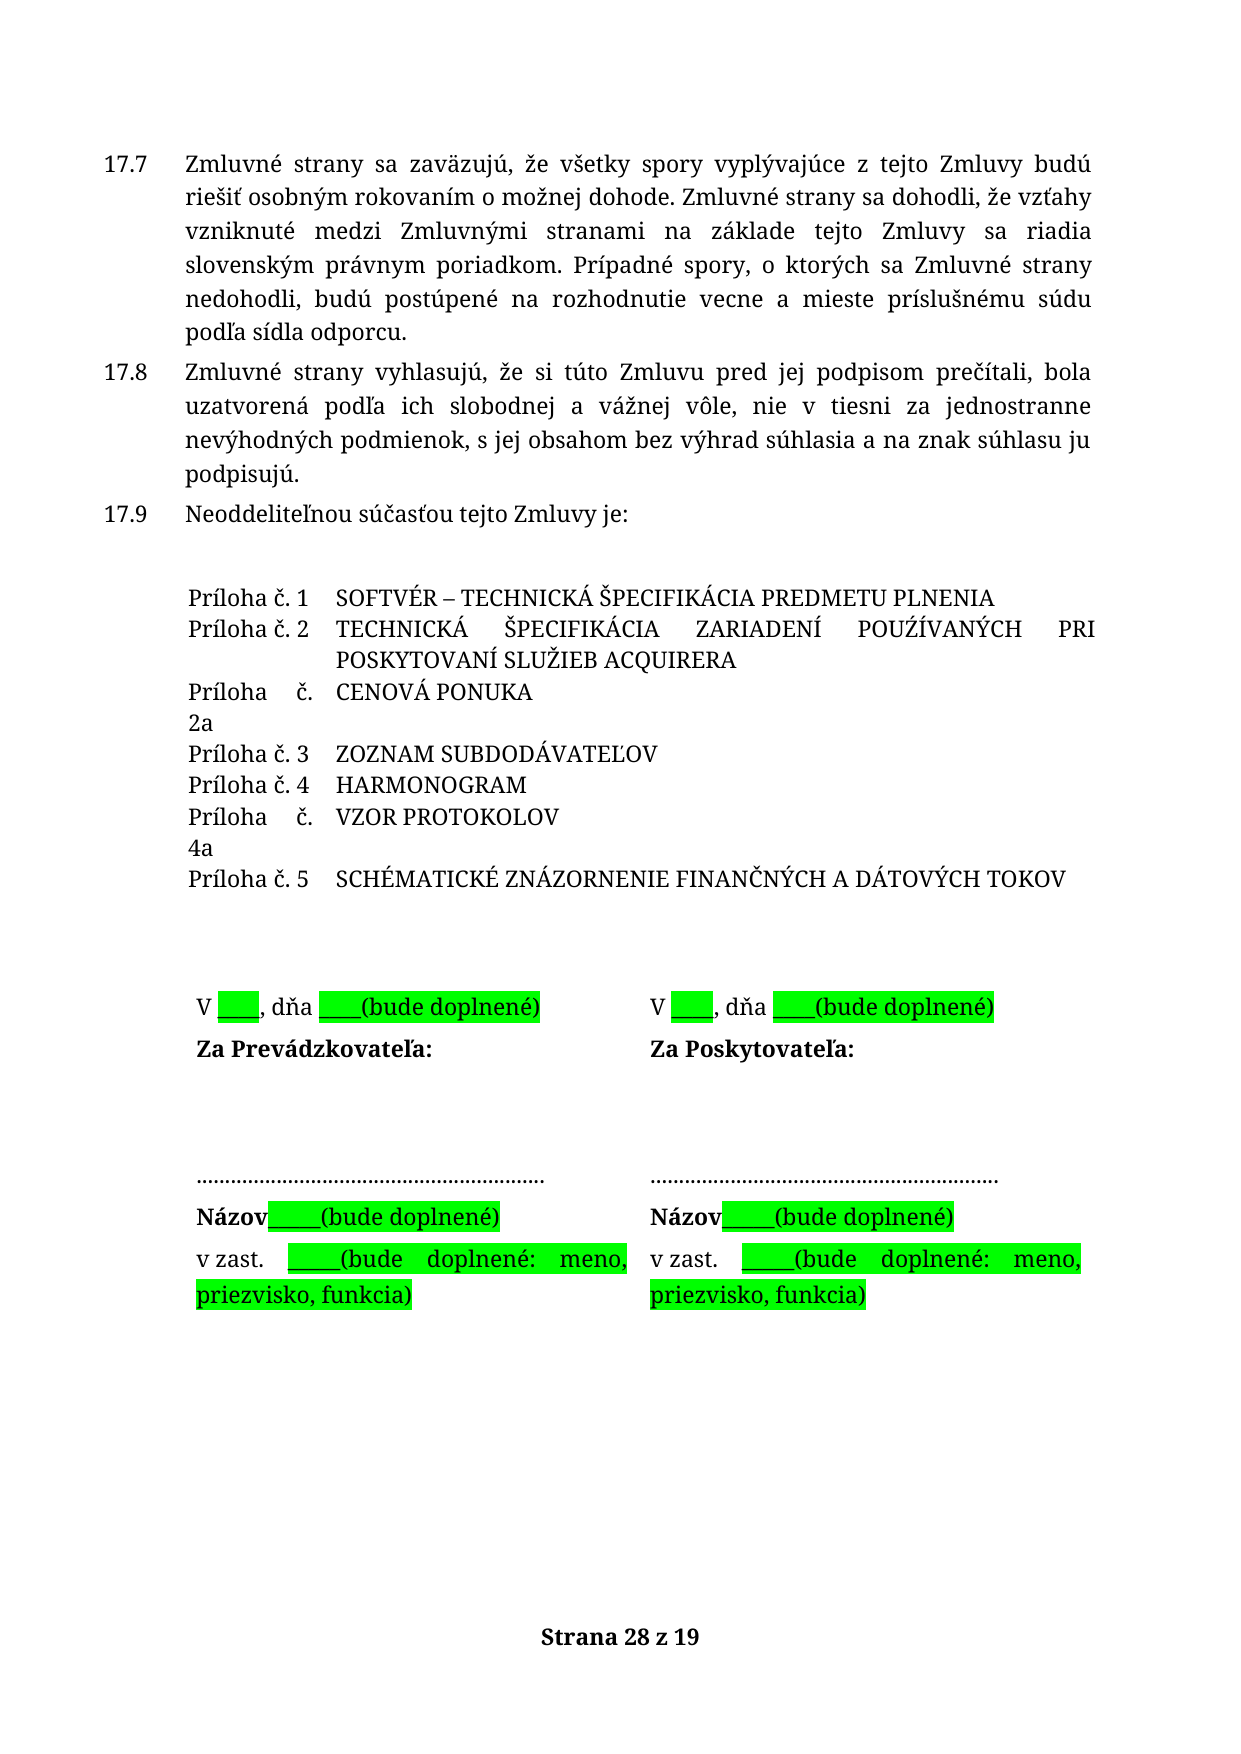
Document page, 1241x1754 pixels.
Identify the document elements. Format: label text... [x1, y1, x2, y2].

table_cell Príloha č. 2 [177, 613, 324, 676]
list Zmluvné strany vyhlasujú, že si túto Zmluvu pred jej podpisom prečítali, bola uzatvorená podľa ich slobodnej a vážnej vôle, nie v tiesni za jednostranne nevýhodných podmienok, s jej obsahom bez výhrad súhlasia a na znak súhlasu ju podpisujú. [148, 356, 1093, 489]
table_cell Príloha č. 4a [177, 801, 324, 863]
table_cell Príloha č. 3 [177, 738, 324, 769]
table_header SOFTVÉR – TECHNICKÁ ŠPECIFIKÁCIA PREDMETU PLNENIA [324, 582, 1107, 613]
table_cell ZOZNAM SUBDODÁVATEĽOV [324, 738, 1107, 769]
table_header Príloha č. 1 [177, 582, 324, 613]
table_cell Názov_____(bude doplnené) v zast. _____(bude doplnené: meno, priezvisko, funkcia) [185, 1201, 639, 1320]
table_cell HARMONOGRAM [324, 770, 1107, 801]
table_cell CENOVÁ PONUKA [324, 676, 1107, 738]
table_cell TECHNICKÁ ŠPECIFIKÁCIA ZARIADENÍ POUŹÍVANÝCH PRI POSKYTOVANÍ SLUŽIEB ACQUIRERA [324, 613, 1107, 676]
table_cell Príloha č. 4 [177, 770, 324, 801]
list Zmluvné strany sa zaväzujú, že všetky spory vyplývajúce z tejto Zmluvy budú riešiť osobným rokovaním o možnej dohode. Zmluvné strany sa dohodli, že vzťahy vzniknuté medzi Zmluvnými stranami na základe tejto Zmluvy sa riadia slovenským právnym poriadkom. Prípadné spory, o ktorých sa Zmluvné strany nedohodli, budú postúpené na rozhodnutie vecne a mieste príslušnému súdu podľa sídla odporcu. [148, 148, 1093, 348]
table_cell Za Prevádzkovateľa: ............................................................. [185, 1033, 639, 1201]
table_cell SCHÉMATICKÉ ZNÁZORNENIE FINANČNÝCH A DÁTOVÝCH TOKOV [324, 863, 1107, 894]
list Neoddeliteľnou súčasťou tejto Zmluvy je: [148, 498, 1093, 529]
table_header V ____, dňa ____(bude doplnené) [185, 991, 639, 1033]
table_cell Príloha č. 5 [177, 863, 324, 894]
table_cell VZOR PROTOKOLOV [324, 801, 1107, 863]
table_header V ____, dňa ____(bude doplnené) [639, 991, 1093, 1033]
table_cell Príloha č. 2a [177, 676, 324, 738]
table_cell Názov_____(bude doplnené) v zast. _____(bude doplnené: meno, priezvisko, funkcia) [639, 1201, 1093, 1320]
table_cell Za Poskytovateľa: ............................................................. [639, 1033, 1093, 1201]
